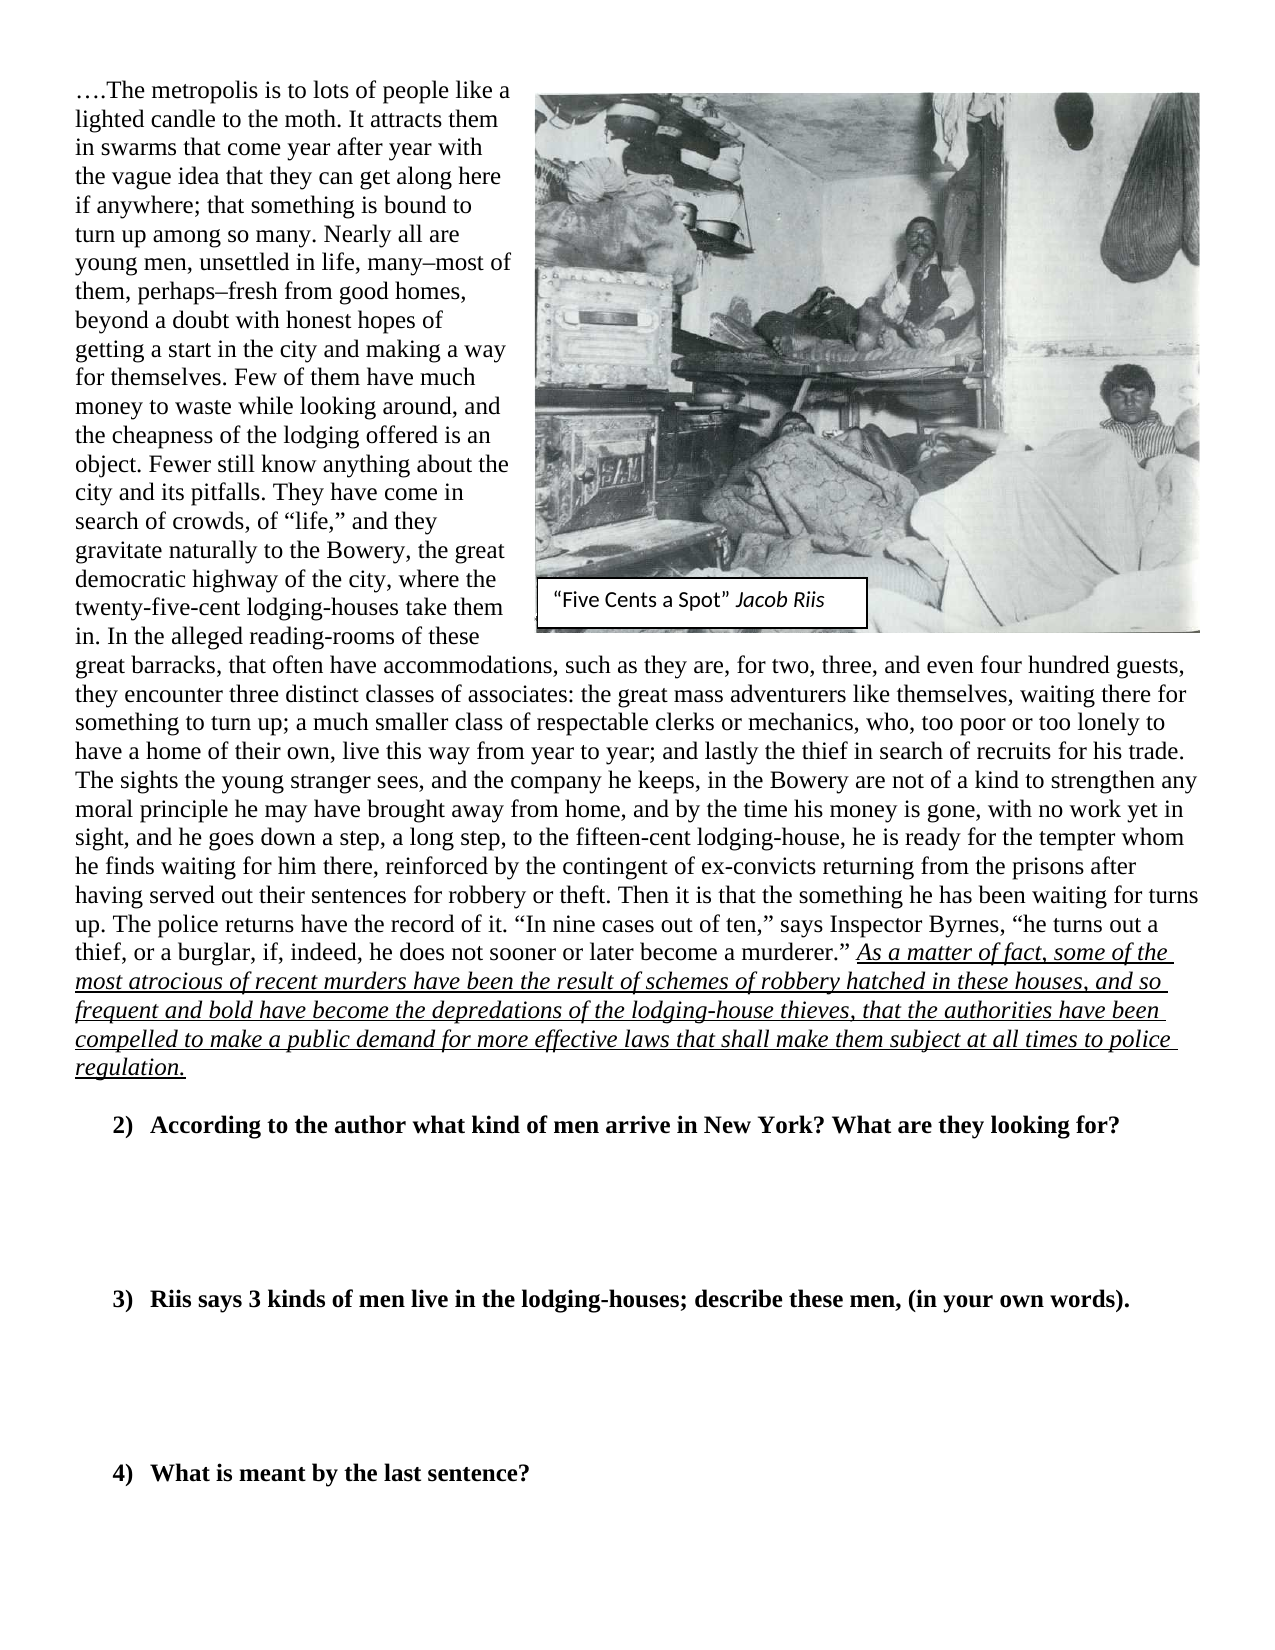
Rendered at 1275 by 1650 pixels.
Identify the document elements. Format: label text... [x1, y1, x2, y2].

list Riis says 3 kinds of men live in the lodging-houses; describe these men, (in your own words). [112, 1284, 1200, 1313]
list What is meant by the last sentence? [112, 1458, 1200, 1487]
list According to the author what kind of men arrive in New York? What are they looking for? [112, 1110, 1200, 1139]
picture [534, 92, 1200, 633]
